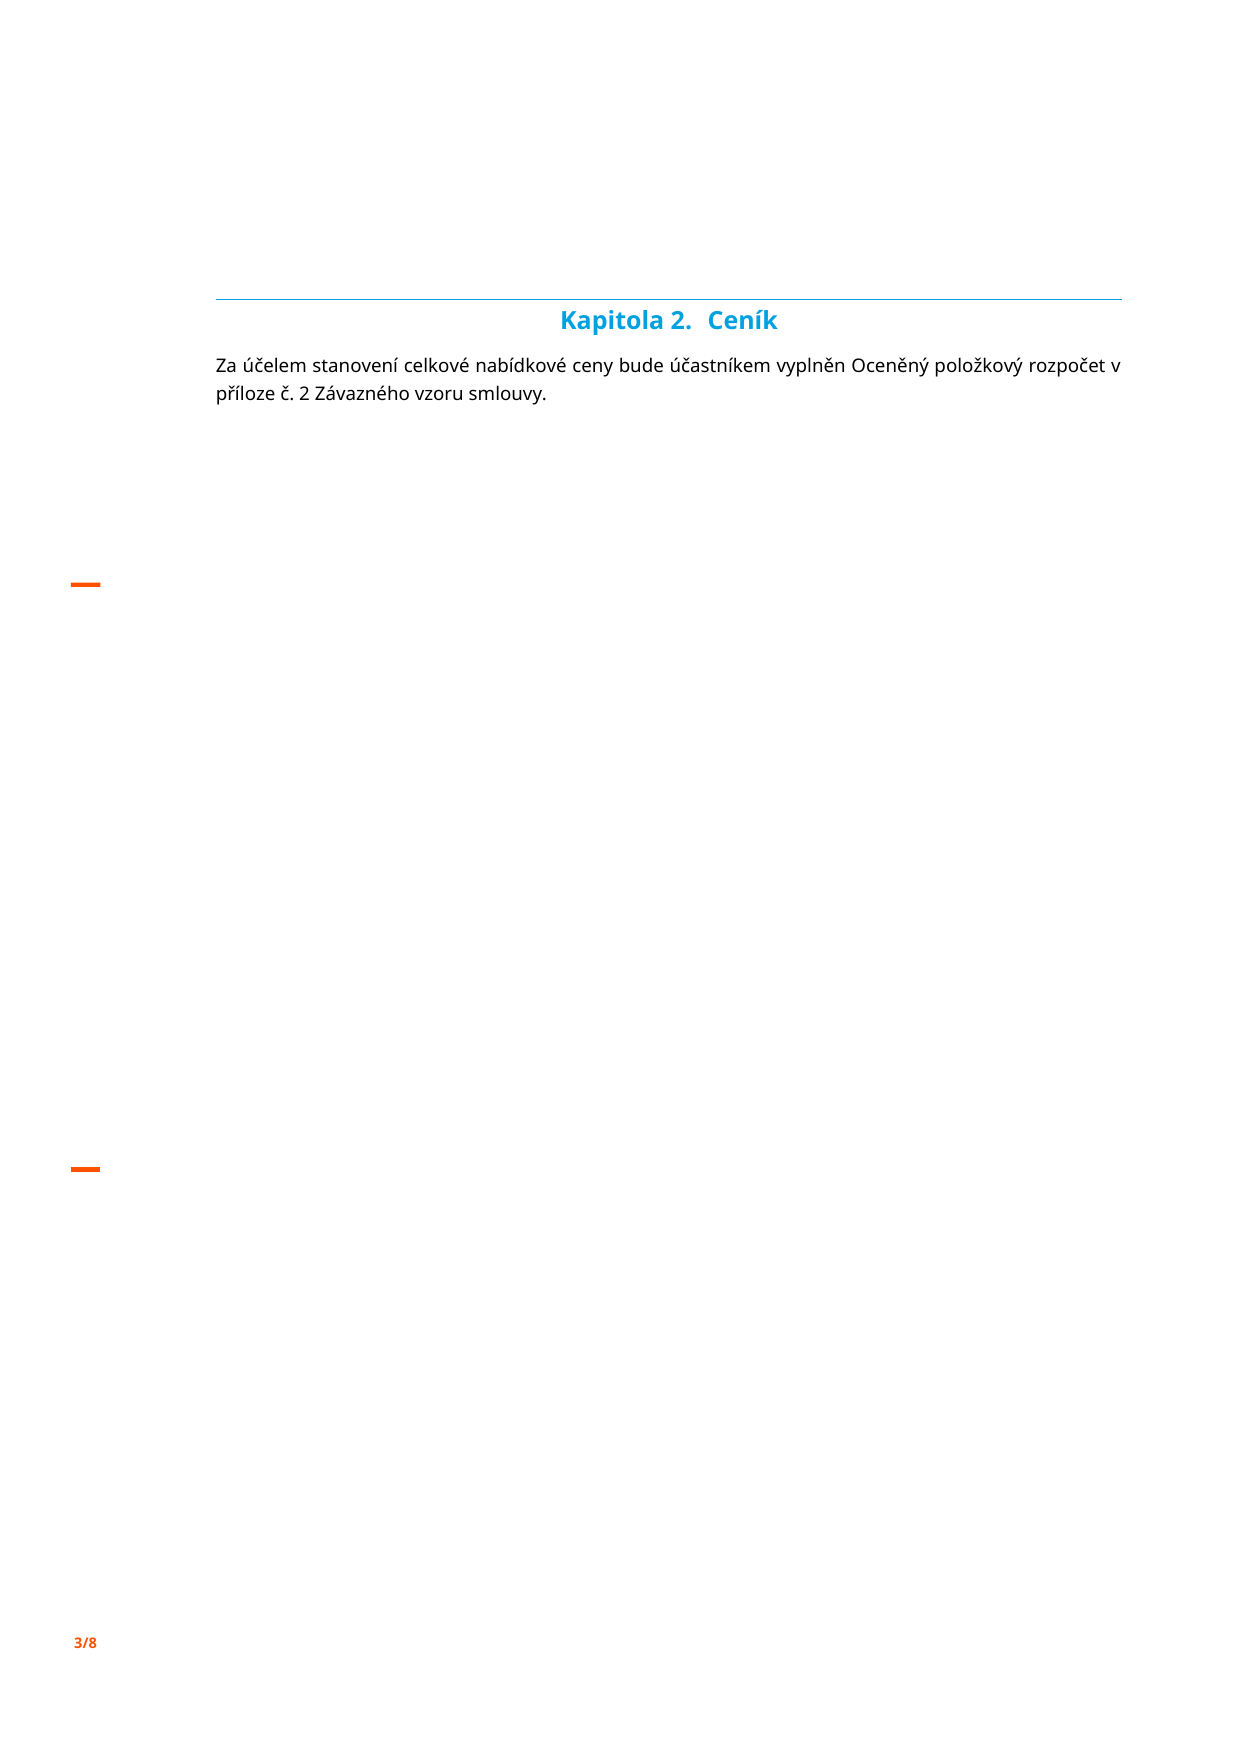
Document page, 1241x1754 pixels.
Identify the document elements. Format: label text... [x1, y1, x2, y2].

subtitle Ceník [216, 300, 1122, 336]
text Za účelem stanovení celkové nabídkové ceny bude účastníkem vyplněn Oceněný položkový rozpočet v příloze č. 2 Závazného vzoru smlouvy. [216, 352, 1122, 406]
